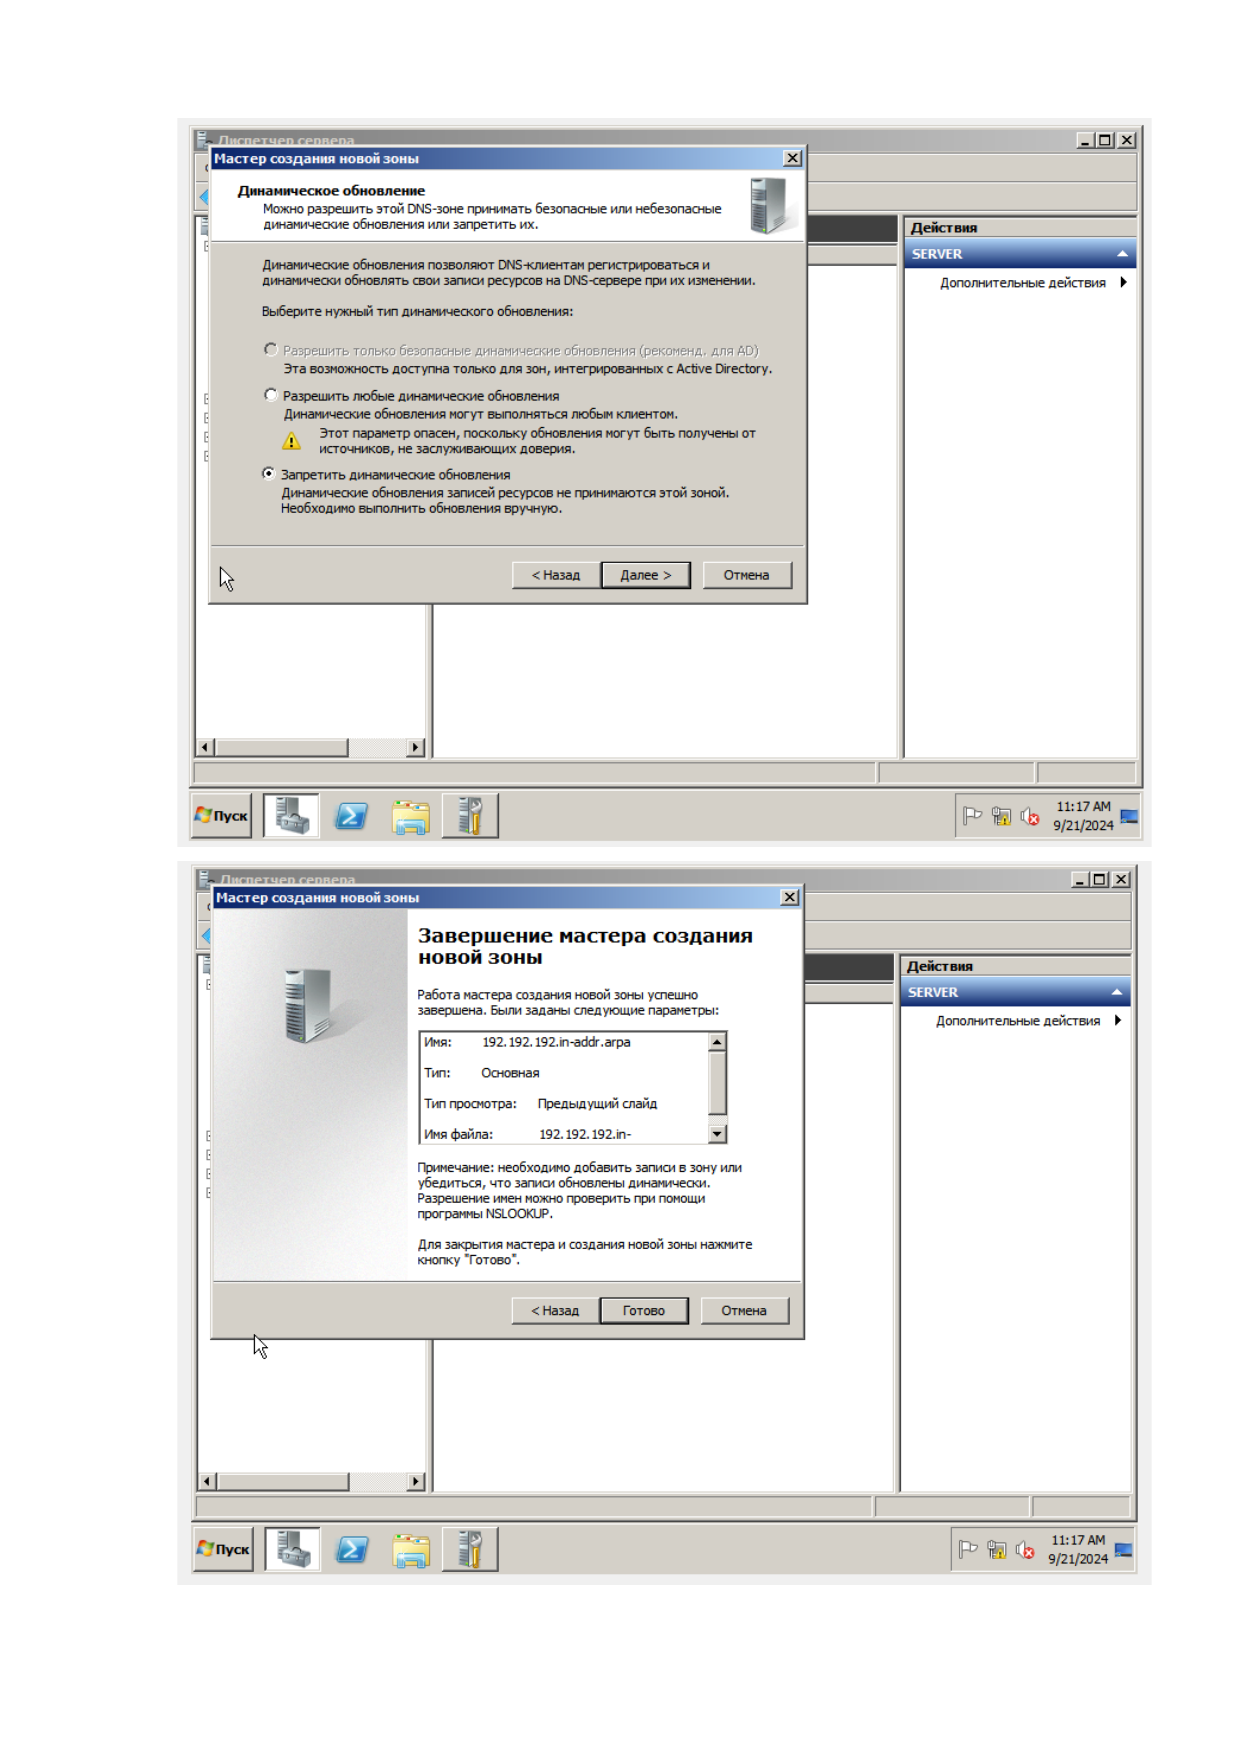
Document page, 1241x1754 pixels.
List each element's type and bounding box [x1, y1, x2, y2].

picture [177, 118, 1152, 847]
picture [177, 861, 1152, 1585]
